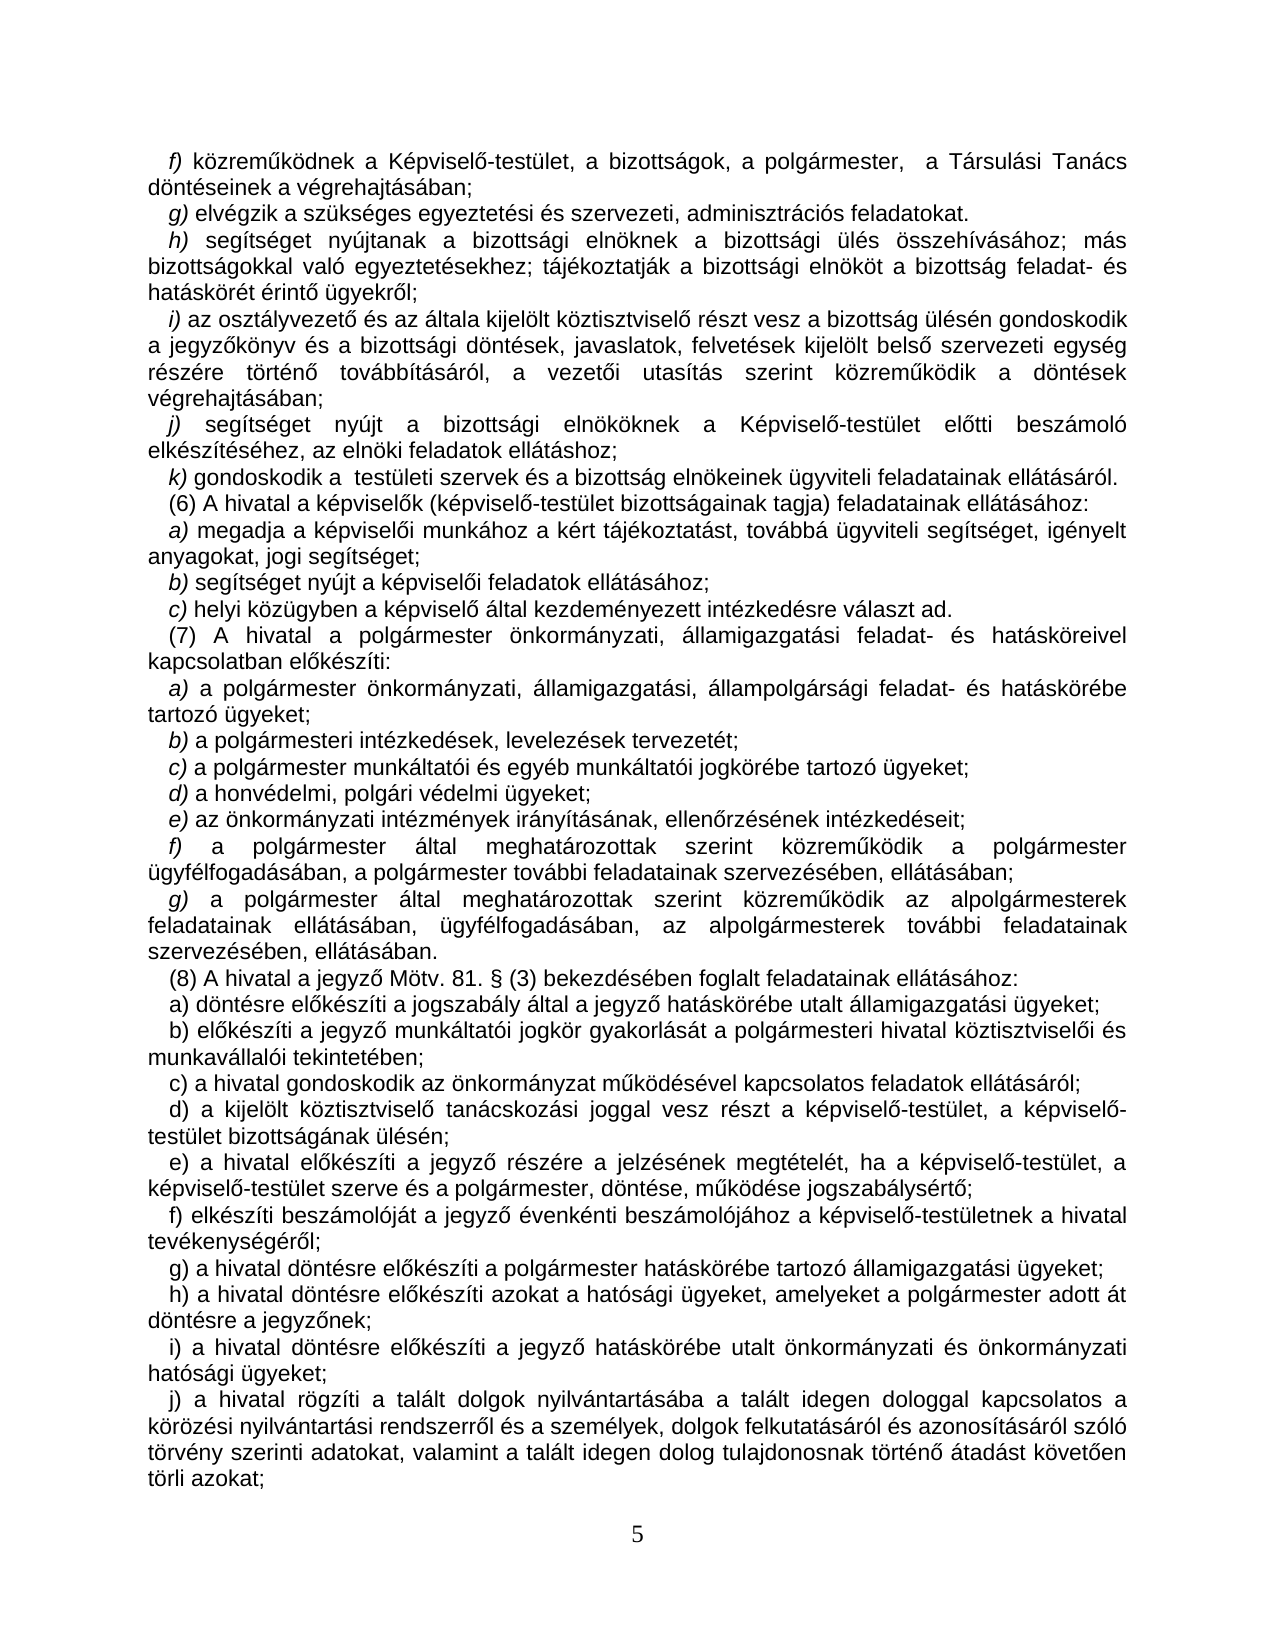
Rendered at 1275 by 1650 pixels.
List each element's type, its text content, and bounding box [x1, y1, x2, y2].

text f) közreműködnek a Képviselő-testület, a bizottságok, a polgármester, a Társulási Tanács döntéseinek a végrehajtásában; [148, 148, 1127, 200]
text b) segítséget nyújt a képviselői feladatok ellátásához; [148, 569, 1127, 596]
text b) a polgármesteri intézkedések, levelezések tervezetét; [148, 727, 1127, 754]
text a) döntésre előkészíti a jogszabály által a jegyző hatáskörébe utalt államigazgatási ügyeket; [148, 991, 1127, 1017]
text k) gondoskodik a testületi szervek és a bizottság elnökeinek ügyviteli feladatainak ellátásáról. [148, 464, 1127, 490]
text (8) A hivatal a jegyző Mötv. 81. § (3) bekezdésében foglalt feladatainak ellátásához: [148, 964, 1127, 991]
text a) megadja a képviselői munkához a kért tájékoztatást, továbbá ügyviteli segítséget, igényelt anyagokat, jogi segítséget; [148, 517, 1127, 569]
text (6) A hivatal a képviselők (képviselő-testület bizottságainak tagja) feladatainak ellátásához: [148, 490, 1127, 517]
text c) helyi közügyben a képviselő által kezdeményezett intézkedésre választ ad. [148, 596, 1127, 622]
text j) segítséget nyújt a bizottsági elnököknek a Képviselő-testület előtti beszámoló elkészítéséhez, az elnöki feladatok ellátáshoz; [148, 411, 1127, 464]
text c) a polgármester munkáltatói és egyéb munkáltatói jogkörébe tartozó ügyeket; [148, 754, 1127, 780]
text g) a hivatal döntésre előkészíti a polgármester hatáskörébe tartozó államigazgatási ügyeket; [148, 1254, 1127, 1281]
text h) segítséget nyújtanak a bizottsági elnöknek a bizottsági ülés összehívásához; más bizottságokkal való egyeztetésekhez; tájékoztatják a bizottsági elnököt a bizottság feladat- és hatáskörét érintő ügyekről; [148, 227, 1127, 306]
text (7) A hivatal a polgármester önkormányzati, államigazgatási feladat- és hatásköreivel kapcsolatban előkészíti: [148, 622, 1127, 675]
text g) a polgármester által meghatározottak szerint közreműködik az alpolgármesterek feladatainak ellátásában, ügyfélfogadásában, az alpolgármesterek további feladatainak szervezésében, ellátásában. [148, 886, 1127, 964]
text i) a hivatal döntésre előkészíti a jegyző hatáskörébe utalt önkormányzati és önkormányzati hatósági ügyeket; [148, 1333, 1127, 1386]
text f) elkészíti beszámolóját a jegyző évenkénti beszámolójához a képviselő-testületnek a hivatal tevékenységéről; [148, 1202, 1127, 1254]
text h) a hivatal döntésre előkészíti azokat a hatósági ügyeket, amelyeket a polgármester adott át döntésre a jegyzőnek; [148, 1281, 1127, 1333]
text i) az osztályvezető és az általa kijelölt köztisztviselő részt vesz a bizottság ülésén gondoskodik a jegyzőkönyv és a bizottsági döntések, javaslatok, felvetések kijelölt belső szervezeti egység részére történő továbbításáról, a vezetői utasítás szerint közreműködik a döntések végrehajtásában; [148, 306, 1127, 411]
text g) elvégzik a szükséges egyeztetési és szervezeti, adminisztrációs feladatokat. [148, 200, 1127, 227]
text d) a kijelölt köztisztviselő tanácskozási joggal vesz részt a képviselő-testület, a képviselő-testület bizottságának ülésén; [148, 1096, 1127, 1149]
text e) az önkormányzati intézmények irányításának, ellenőrzésének intézkedéseit; [148, 806, 1127, 833]
text j) a hivatal rögzíti a talált dolgok nyilvántartásába a talált idegen dologgal kapcsolatos a körözési nyilvántartási rendszerről és a személyek, dolgok felkutatásáról és azonosításáról szóló törvény szerinti adatokat, valamint a talált idegen dolog tulajdonosnak történő átadást követően törli azokat; [148, 1386, 1127, 1492]
text b) előkészíti a jegyző munkáltatói jogkör gyakorlását a polgármesteri hivatal köztisztviselői és munkavállalói tekintetében; [148, 1017, 1127, 1070]
text c) a hivatal gondoskodik az önkormányzat működésével kapcsolatos feladatok ellátásáról; [148, 1070, 1127, 1096]
text e) a hivatal előkészíti a jegyző részére a jelzésének megtételét, ha a képviselő-testület, a képviselő-testület szerve és a polgármester, döntése, működése jogszabálysértő; [148, 1149, 1127, 1202]
text a) a polgármester önkormányzati, államigazgatási, állampolgársági feladat- és hatáskörébe tartozó ügyeket; [148, 675, 1127, 727]
text d) a honvédelmi, polgári védelmi ügyeket; [148, 780, 1127, 806]
text f) a polgármester által meghatározottak szerint közreműködik a polgármester ügyfélfogadásában, a polgármester további feladatainak szervezésében, ellátásában; [148, 833, 1127, 886]
